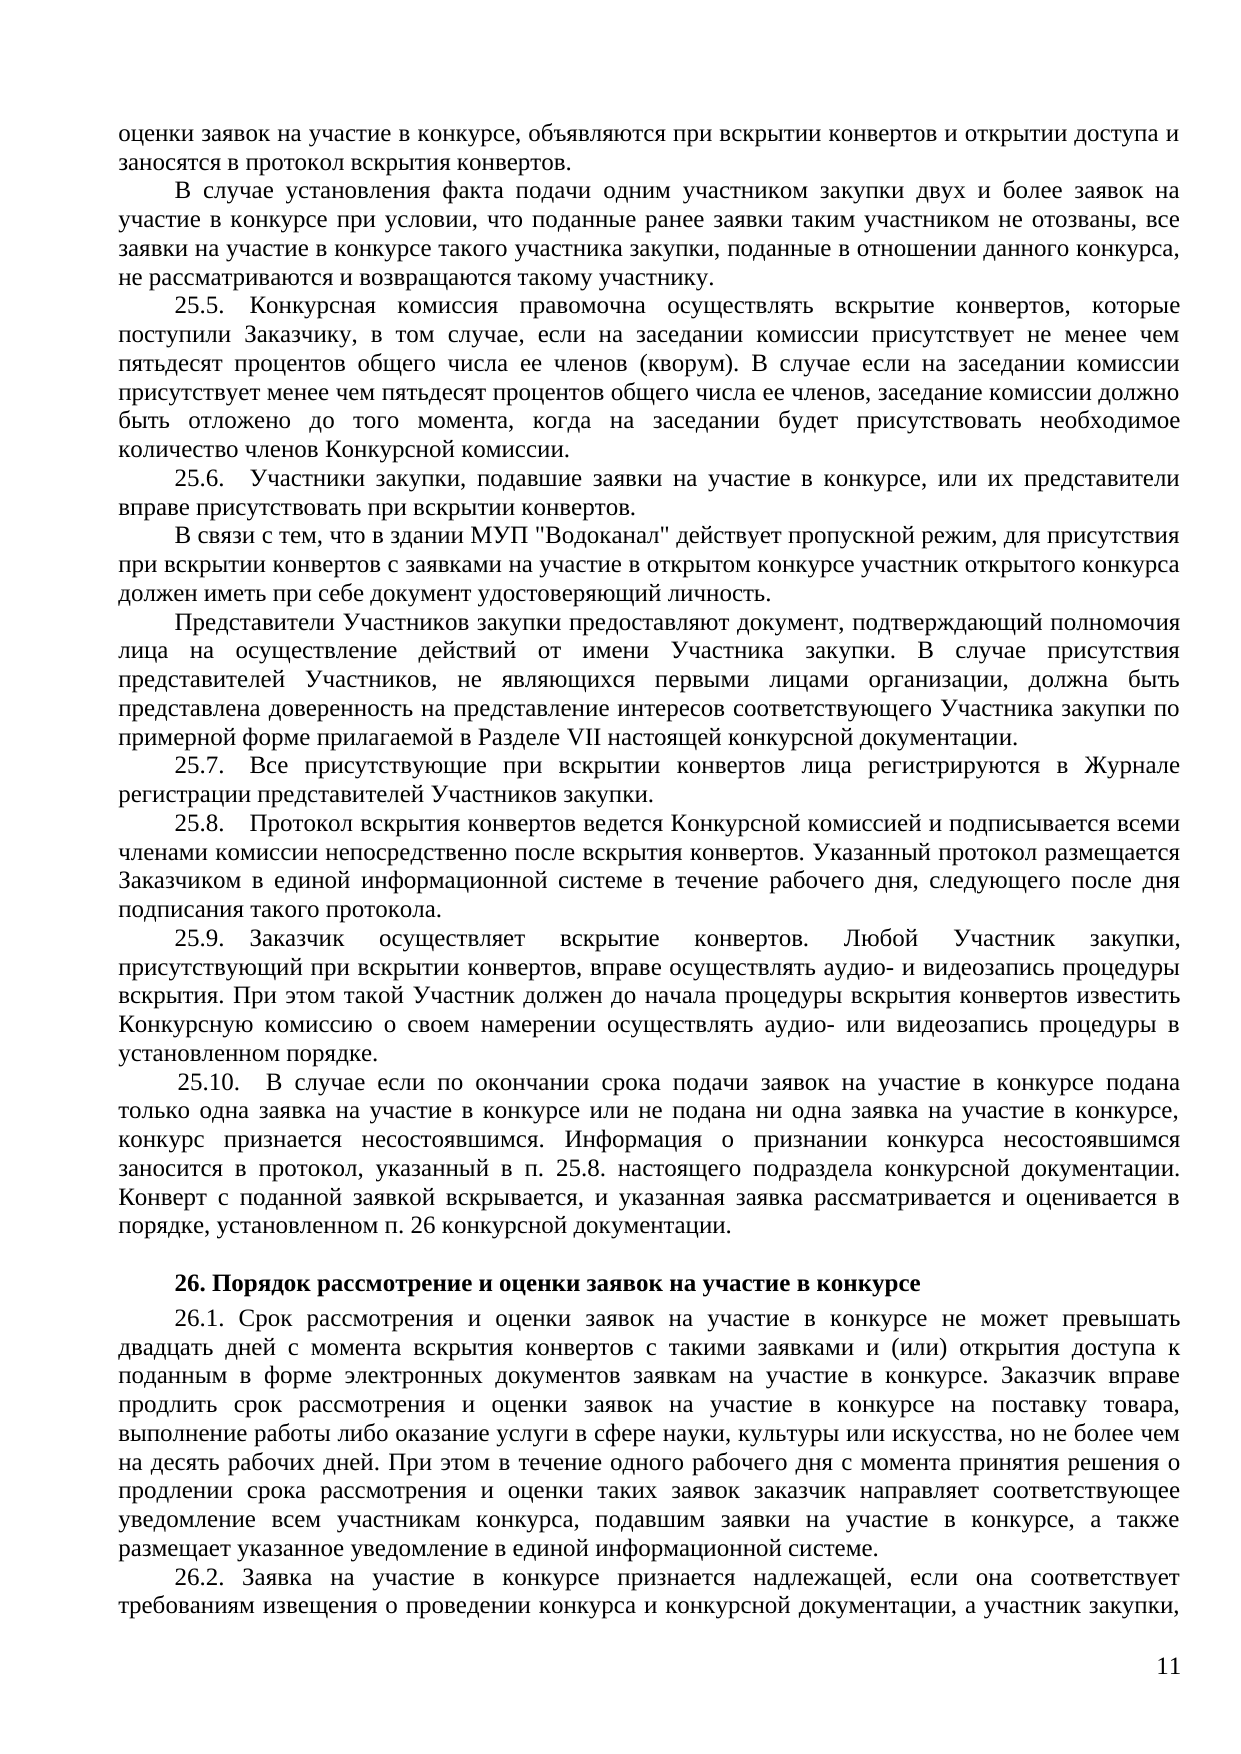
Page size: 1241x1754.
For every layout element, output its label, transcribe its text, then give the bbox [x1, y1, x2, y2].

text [118, 1562, 1181, 1619]
text 26. Порядок рассмотрение и оценки заявок на участие в конкурсе [118, 1268, 1181, 1297]
text В связи с тем, что в здании МУП "Водоканал" действует пропускной режим, для присутствия при вскрытии конвертов с заявками на участие в открытом конкурсе участник открытого конкурса должен иметь при себе документ удостоверяющий личность. [118, 521, 1181, 607]
text 25.8. Протокол вскрытия конвертов ведется Конкурсной комиссией и подписывается всеми членами комиссии непосредственно после вскрытия конвертов. Указанный протокол размещается Заказчиком в единой информационной системе в течение рабочего дня, следующего после дня подписания такого протокола. [118, 808, 1181, 923]
text 25.5. Конкурсная комиссия правомочна осуществлять вскрытие конвертов, которые поступили Заказчику, в том случае, если на заседании комиссии присутствует не менее чем пятьдесят процентов общего числа ее членов (кворум). В случае если на заседании комиссии присутствует менее чем пятьдесят процентов общего числа ее членов, заседание комиссии должно быть отложено до того момента, когда на заседании будет присутствовать необходимое количество членов Конкурсной комиссии. [118, 291, 1181, 463]
text 25.6. Участники закупки, подавшие заявки на участие в конкурсе, или их представители вправе присутствовать при вскрытии конвертов. [118, 463, 1181, 521]
text В случае установления факта подачи одним участником закупки двух и более заявок на участие в конкурсе при условии, что поданные ранее заявки таким участником не отозваны, все заявки на участие в конкурсе такого участника закупки, поданные в отношении данного конкурса, не рассматриваются и возвращаются такому участнику. [118, 176, 1181, 291]
text Представители Участников закупки предоставляют документ, подтверждающий полномочия лица на осуществление действий от имени Участника закупки. В случае присутствия представителей Участников, не являющихся первыми лицами организации, должна быть представлена доверенность на представление интересов соответствующего Участника закупки по примерной форме прилагаемой в Разделе VII настоящей конкурсной документации. [118, 607, 1181, 751]
text 25.7. Все присутствующие при вскрытии конвертов лица регистрируются в Журнале регистрации представителей Участников закупки. [118, 751, 1181, 808]
text 25.10. В случае если по окончании срока подачи заявок на участие в конкурсе подана только одна заявка на участие в конкурсе или не подана ни одна заявка на участие в конкурсе, конкурс признается несостоявшимся. Информация о признании конкурса несостоявшимся заносится в протокол, указанный в п. 25.8. настоящего подраздела конкурсной документации. Конверт с поданной заявкой вскрывается, и указанная заявка рассматривается и оценивается в порядке, установленном п. 26 конкурсной документации. [118, 1067, 1181, 1239]
text 25.9. Заказчик осуществляет вскрытие конвертов. Любой Участник закупки, присутствующий при вскрытии конвертов, вправе осуществлять аудио- и видеозапись процедуры вскрытия. При этом такой Участник должен до начала процедуры вскрытия конвертов известить Конкурсную комиссию о своем намерении осуществлять аудио- или видеозапись процедуры в установленном порядке. [118, 923, 1181, 1067]
text 26.1. Срок рассмотрения и оценки заявок на участие в конкурсе не может превышать двадцать дней с момента вскрытия конвертов с такими заявками и (или) открытия доступа к поданным в форме электронных документов заявкам на участие в конкурсе. Заказчик вправе продлить срок рассмотрения и оценки заявок на участие в конкурсе на поставку товара, выполнение работы либо оказание услуги в сфере науки, культуры или искусства, но не более чем на десять рабочих дней. При этом в течение одного рабочего дня с момента принятия решения о продлении срока рассмотрения и оценки таких заявок заказчик направляет соответствующее уведомление всем участникам конкурса, подавшим заявки на участие в конкурсе, а также размещает указанное уведомление в единой информационной системе. [118, 1303, 1181, 1562]
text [118, 118, 1181, 176]
